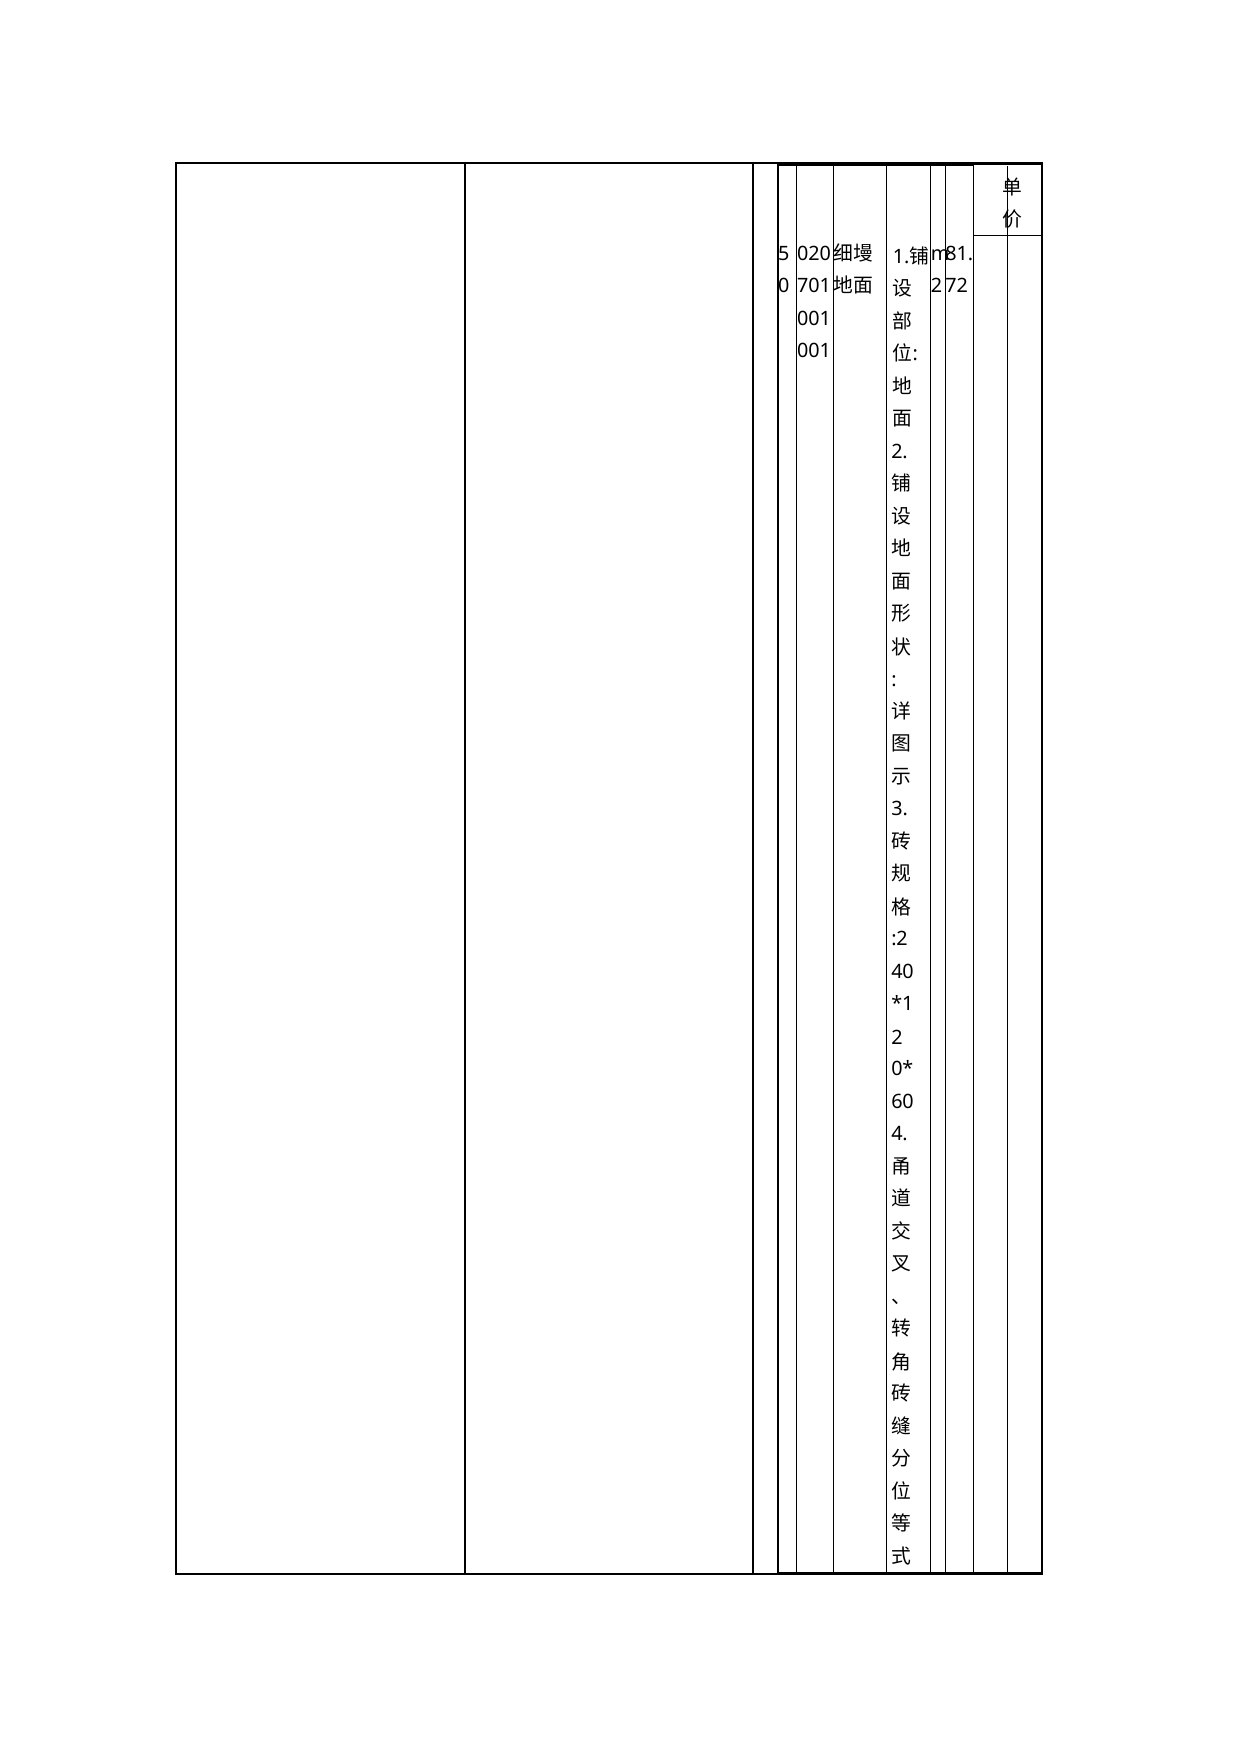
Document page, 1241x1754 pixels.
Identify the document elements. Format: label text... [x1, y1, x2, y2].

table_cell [1008, 236, 1041, 1572]
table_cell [797, 166, 833, 1572]
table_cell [946, 166, 973, 1572]
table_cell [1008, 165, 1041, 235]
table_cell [834, 166, 886, 1572]
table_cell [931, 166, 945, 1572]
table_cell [754, 164, 777, 1573]
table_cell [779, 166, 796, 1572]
table_cell 1 [177, 164, 464, 1573]
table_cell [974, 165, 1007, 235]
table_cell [887, 166, 930, 1572]
table_cell [466, 164, 752, 1573]
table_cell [974, 236, 1007, 1572]
